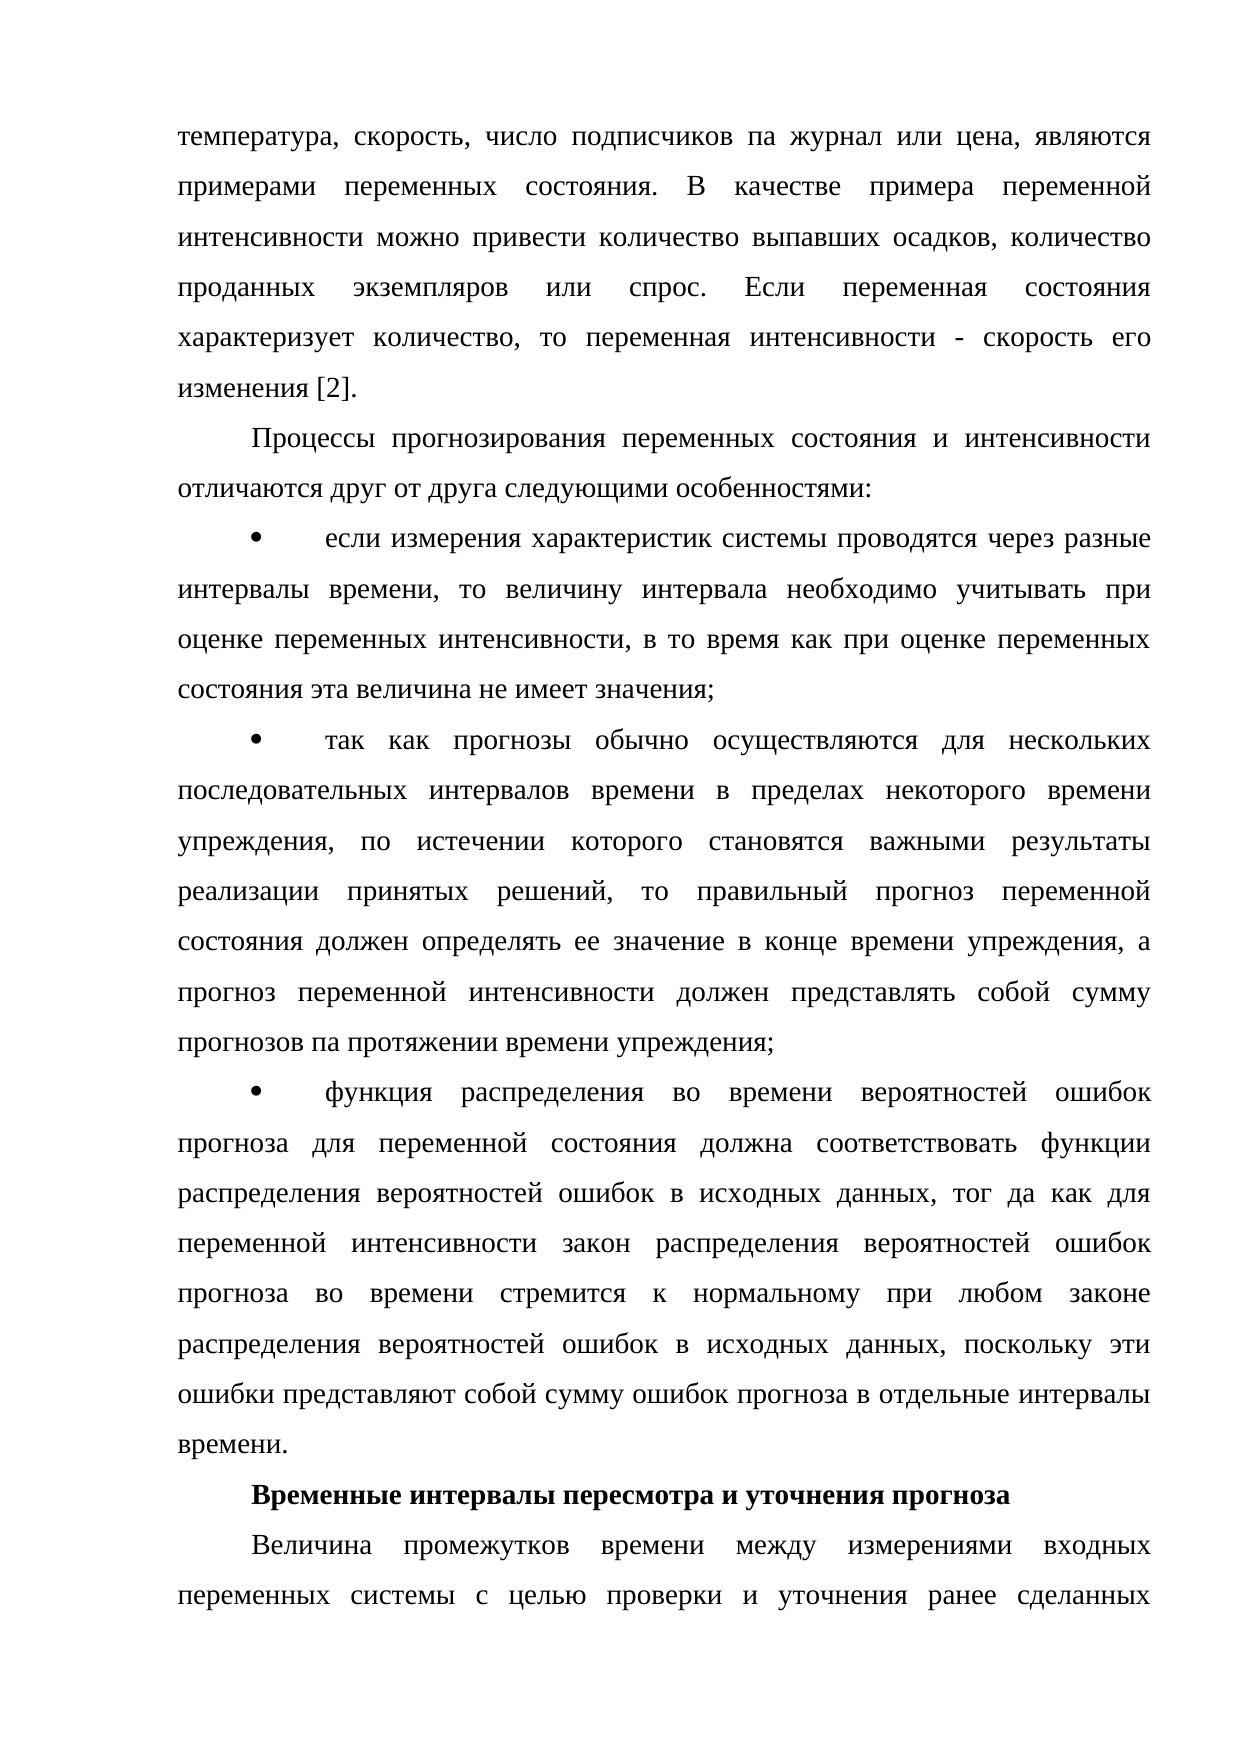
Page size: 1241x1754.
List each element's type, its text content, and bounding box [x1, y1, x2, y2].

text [177, 118, 1152, 403]
text Временные интервалы пересмотра и уточнения прогноза [177, 1477, 1152, 1510]
list так как прогнозы обычно осуществляются для нескольких последовательных интервалов времени в пределах некоторого времени упреждения, по истечении которого становятся важными результаты реализации принятых решений, то правильный прогноз переменной состояния должен определять ее значение в конце времени упреждения, а прогноз переменной интенсивности должен представлять собой сумму прогнозов па протяжении времени упреждения; [177, 722, 1152, 1057]
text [177, 1527, 1152, 1611]
text Процессы прогнозирования переменных состояния и интенсивности отличаются друг от друга следующими особенностями: [177, 420, 1152, 504]
list функция распределения во времени вероятностей ошибок прогноза для переменной состояния должна соответствовать функции распределения вероятностей ошибок в исходных данных, тог да как для переменной интенсивности закон распределения вероятностей ошибок прогноза во времени стремится к нормальному при любом законе распределения вероятностей ошибок в исходных данных, поскольку эти ошибки представляют собой сумму ошибок прогноза в отдельные интервалы времени. [177, 1074, 1152, 1460]
list если измерения характеристик системы проводятся через разные интервалы времени, то величину интервала необходимо учитывать при оценке переменных интенсивности, в то время как при оценке переменных состояния эта величина не имеет значения; [177, 521, 1152, 705]
